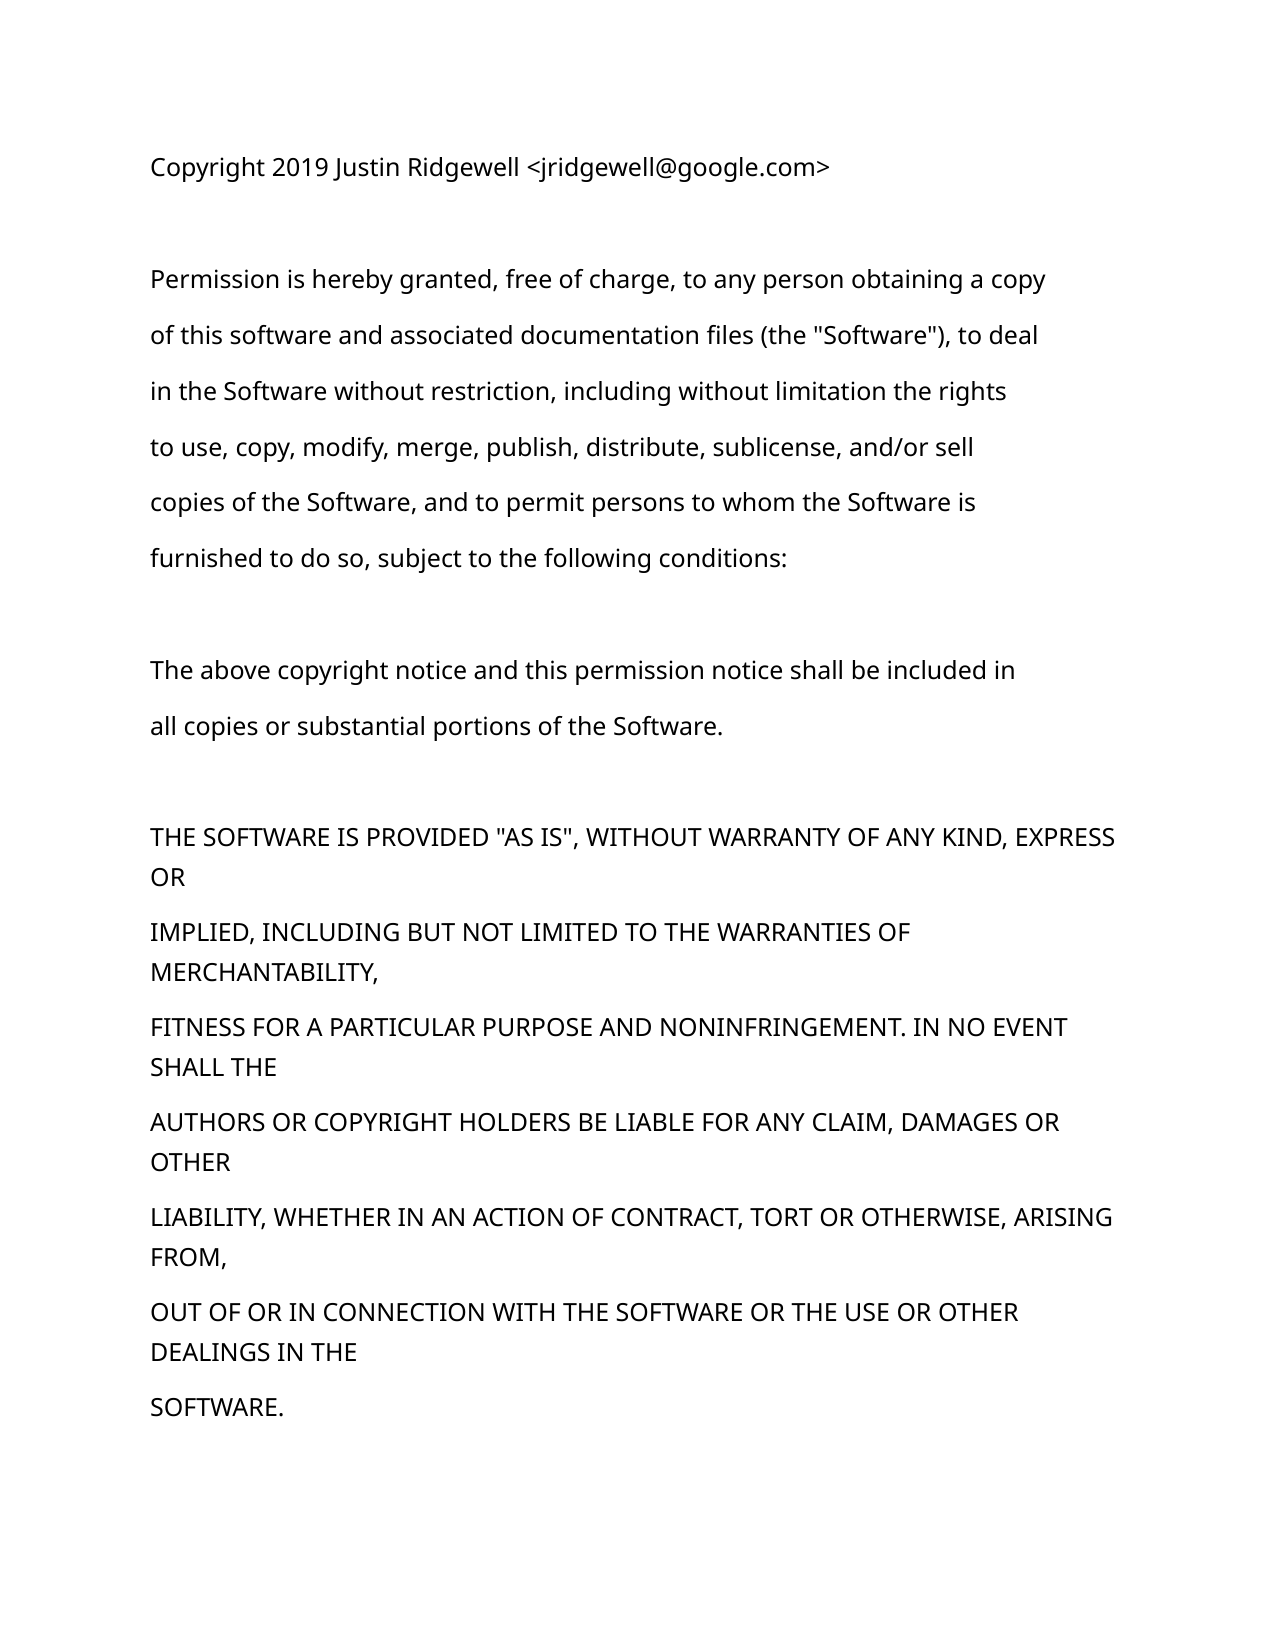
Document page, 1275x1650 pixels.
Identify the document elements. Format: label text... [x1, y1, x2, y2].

text in the Software without restriction, including without limitation the rights [150, 373, 1125, 407]
text OUT OF OR IN CONNECTION WITH THE SOFTWARE OR THE USE OR OTHER DEALINGS IN THE [150, 1295, 1125, 1368]
text The above copyright notice and this permission notice shall be included in [150, 652, 1125, 687]
text furnished to do so, subject to the following conditions: [150, 541, 1125, 575]
text FITNESS FOR A PARTICULAR PURPOSE AND NONINFRINGEMENT. IN NO EVENT SHALL THE [150, 1010, 1125, 1083]
text to use, copy, modify, merge, publish, distribute, sublicense, and/or sell [150, 429, 1125, 463]
text all copies or substantial portions of the Software. [150, 708, 1125, 742]
text copies of the Software, and to permit persons to whom the Software is [150, 485, 1125, 519]
text IMPLIED, INCLUDING BUT NOT LIMITED TO THE WARRANTIES OF MERCHANTABILITY, [150, 915, 1125, 988]
text of this software and associated documentation files (the "Software"), to deal [150, 317, 1125, 352]
text Copyright 2019 Justin Ridgewell <jridgewell@google.com> [150, 150, 1125, 184]
text LIABILITY, WHETHER IN AN ACTION OF CONTRACT, TORT OR OTHERWISE, ARISING FROM, [150, 1200, 1125, 1273]
text SOFTWARE. [150, 1390, 1125, 1424]
text THE SOFTWARE IS PROVIDED "AS IS", WITHOUT WARRANTY OF ANY KIND, EXPRESS OR [150, 820, 1125, 893]
text AUTHORS OR COPYRIGHT HOLDERS BE LIABLE FOR ANY CLAIM, DAMAGES OR OTHER [150, 1105, 1125, 1178]
text Permission is hereby granted, free of charge, to any person obtaining a copy [150, 262, 1125, 296]
